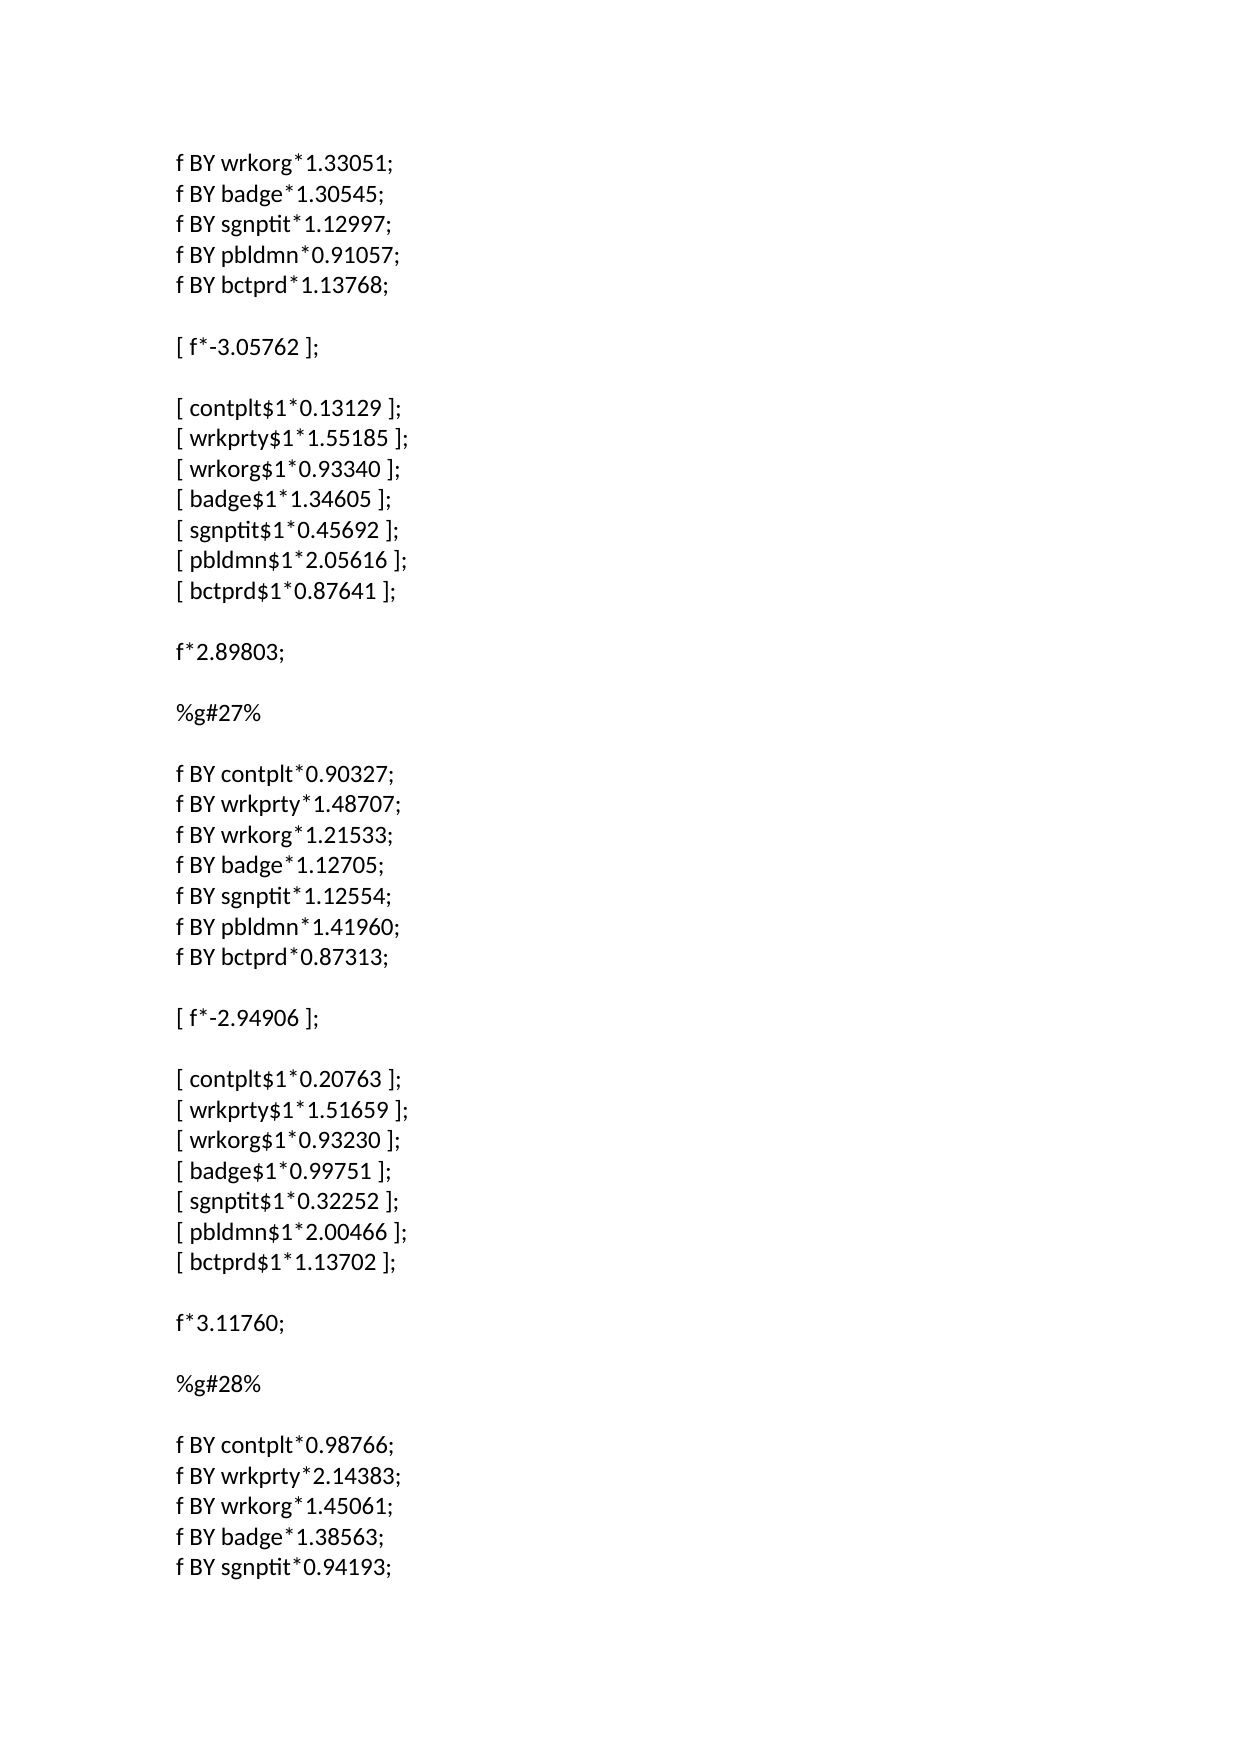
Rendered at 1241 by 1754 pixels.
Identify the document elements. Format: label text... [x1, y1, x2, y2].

text [ bctprd$1*0.87641 ]; [148, 575, 1093, 605]
text f BY pbldmn*1.41960; [148, 911, 1093, 941]
text f BY wrkprty*2.14383; [148, 1460, 1093, 1491]
text f*3.11760; [148, 1307, 1093, 1338]
text f BY wrkorg*1.33051; [148, 148, 1093, 178]
text [ sgnptit$1*0.32252 ]; [148, 1185, 1093, 1216]
text f BY pbldmn*0.91057; [148, 239, 1093, 270]
text f BY bctprd*0.87313; [148, 941, 1093, 972]
text f BY sgnptit*0.94193; [148, 1552, 1093, 1582]
text [ badge$1*0.99751 ]; [148, 1155, 1093, 1185]
text [ f*-2.94906 ]; [148, 1002, 1093, 1033]
text [ pbldmn$1*2.05616 ]; [148, 544, 1093, 575]
text f BY contplt*0.98766; [148, 1429, 1093, 1460]
text [ wrkorg$1*0.93340 ]; [148, 453, 1093, 483]
text [ contplt$1*0.13129 ]; [148, 392, 1093, 422]
text f BY badge*1.30545; [148, 178, 1093, 209]
text f BY badge*1.38563; [148, 1521, 1093, 1552]
text [ contplt$1*0.20763 ]; [148, 1063, 1093, 1094]
text [ f*-3.05762 ]; [148, 331, 1093, 361]
text [ badge$1*1.34605 ]; [148, 483, 1093, 514]
text f BY badge*1.12705; [148, 849, 1093, 880]
text [ wrkorg$1*0.93230 ]; [148, 1124, 1093, 1155]
text %g#28% [148, 1368, 1093, 1399]
text f BY bctprd*1.13768; [148, 270, 1093, 300]
text f BY contplt*0.90327; [148, 758, 1093, 788]
text f BY sgnptit*1.12554; [148, 880, 1093, 911]
text %g#27% [148, 697, 1093, 727]
text [ sgnptit$1*0.45692 ]; [148, 514, 1093, 544]
text [ bctprd$1*1.13702 ]; [148, 1246, 1093, 1277]
text f BY wrkorg*1.21533; [148, 819, 1093, 849]
text [ wrkprty$1*1.51659 ]; [148, 1094, 1093, 1124]
text f BY sgnptit*1.12997; [148, 209, 1093, 239]
text f BY wrkprty*1.48707; [148, 788, 1093, 819]
text [ wrkprty$1*1.55185 ]; [148, 422, 1093, 453]
text f*2.89803; [148, 636, 1093, 666]
text f BY wrkorg*1.45061; [148, 1491, 1093, 1521]
text [ pbldmn$1*2.00466 ]; [148, 1216, 1093, 1246]
